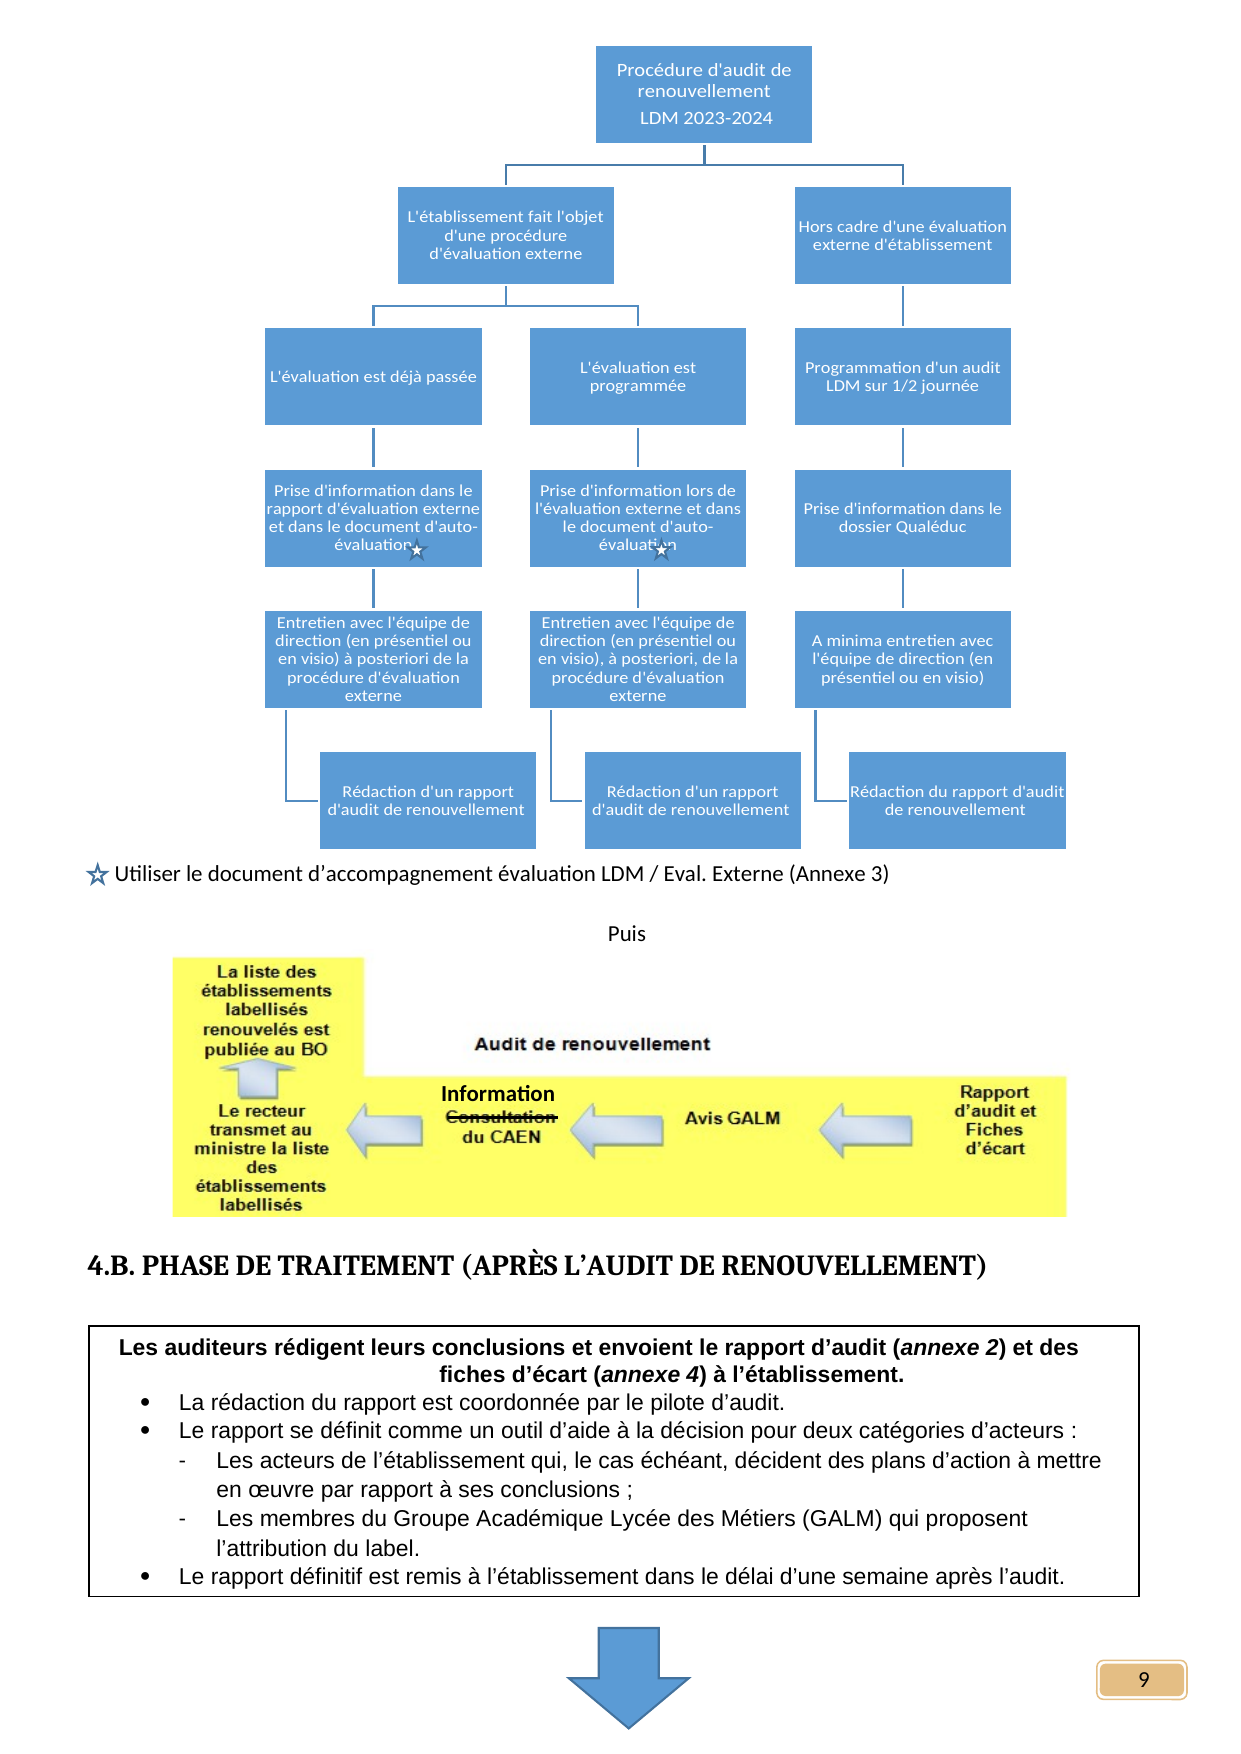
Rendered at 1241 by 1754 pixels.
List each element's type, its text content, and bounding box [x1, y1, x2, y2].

text Utiliser le document d’accompagnement évaluation LDM / Eval. Externe (Annexe 3) [89, 859, 1158, 887]
subtitle 4.B. PHASE DE TRAITEMENT (APRÈS L’AUDIT DE RENOUVELLEMENT) [87, 1249, 1189, 1283]
picture [172, 949, 1075, 1217]
text Puis [89, 919, 1158, 947]
